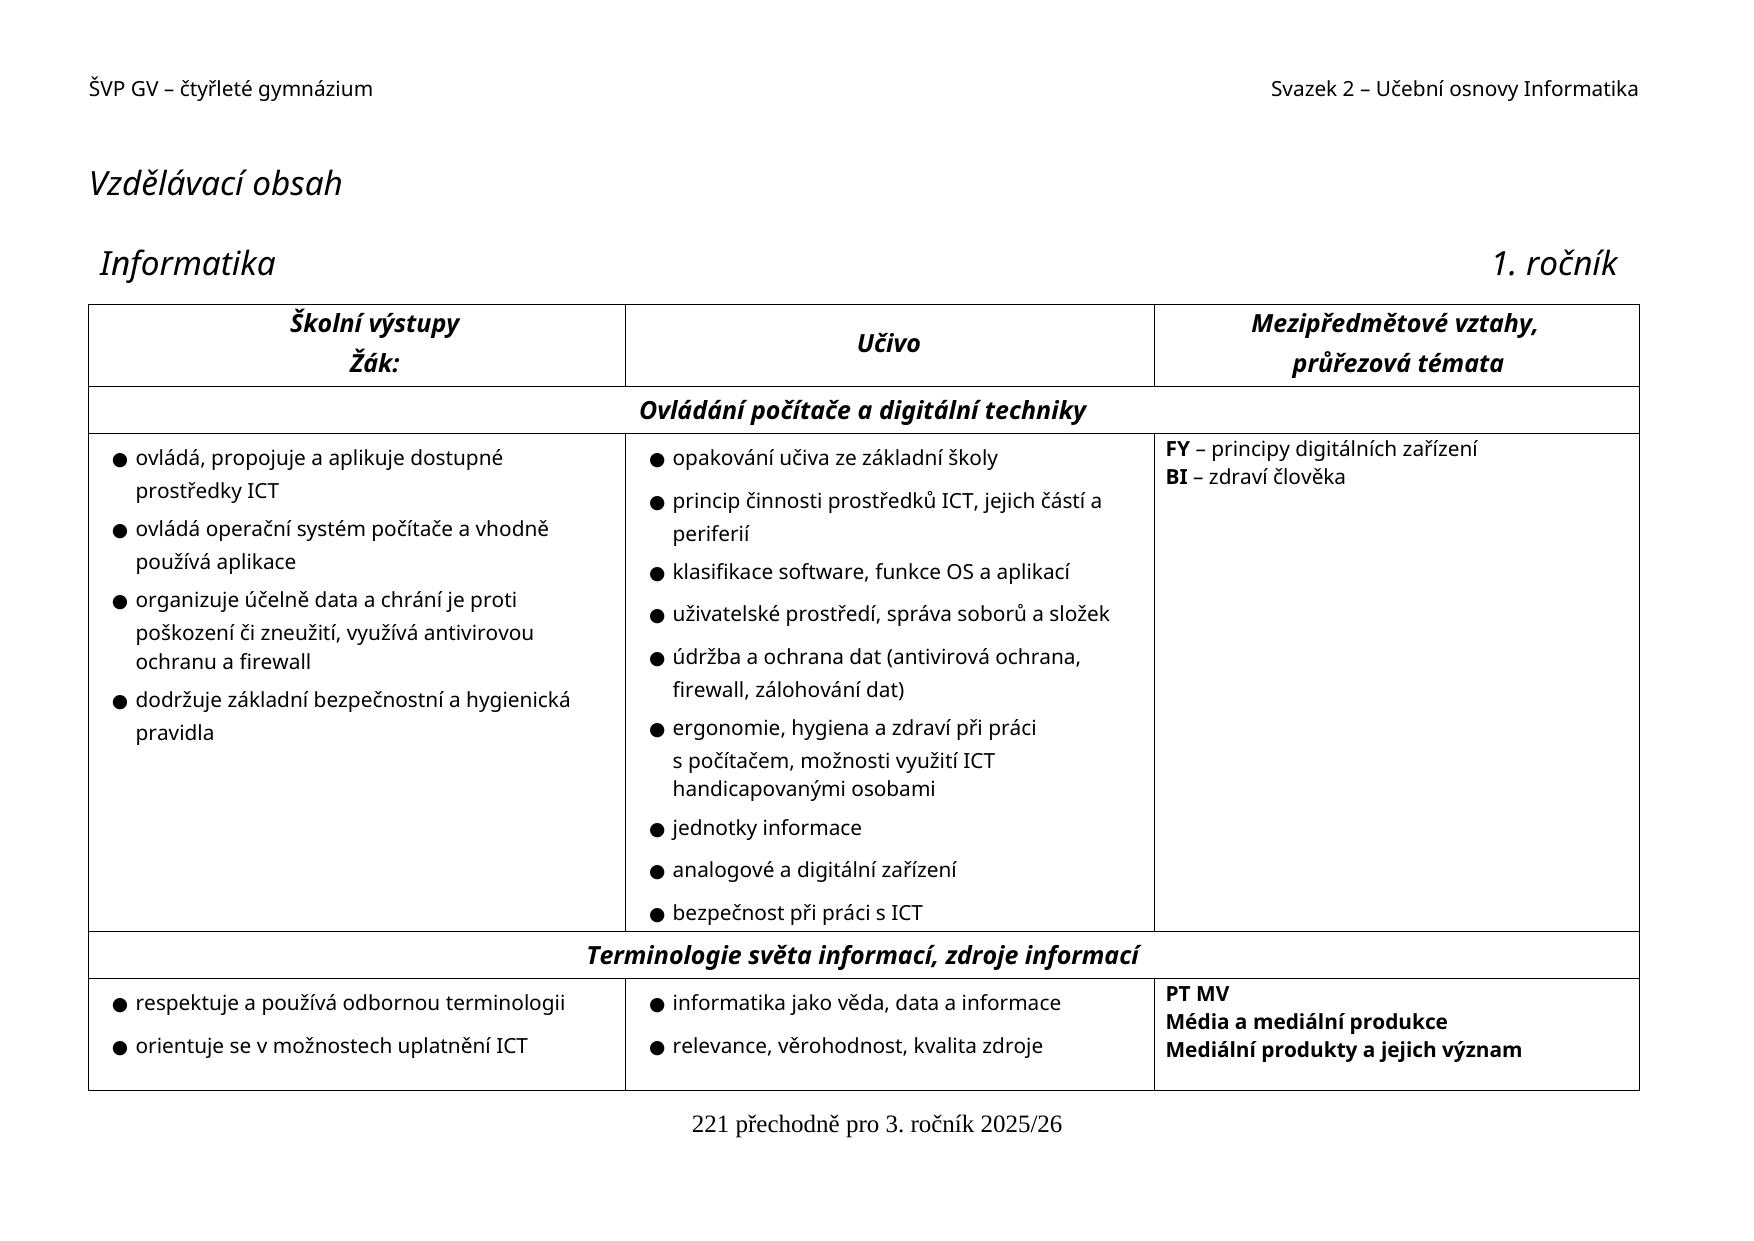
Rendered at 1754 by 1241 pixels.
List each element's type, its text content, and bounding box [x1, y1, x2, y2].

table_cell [89, 979, 625, 1090]
table_cell Mezipředmětové vztahy, průřezová témata [1155, 305, 1639, 386]
table_header Informatika 1. ročník [89, 227, 1639, 304]
table_cell Ovládání počítače a digitální techniky [89, 387, 1639, 433]
text Vzdělávací obsah [89, 159, 1665, 205]
table_cell FY – principy digitálních zařízení BI – zdraví člověka [1155, 434, 1639, 931]
table_cell Učivo [626, 305, 1154, 386]
table_cell ovládá, propojuje a aplikuje dostupné prostředky ICT ovládá operační systém počítače a vhodně používá aplikace organizuje účelně data a chrání je proti poškození či zneužití, využívá antivirovou ochranu a firewall dodržuje základní bezpečnostní a hygienická pravidla [89, 434, 625, 931]
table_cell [1155, 979, 1639, 1090]
table_cell Terminologie světa informací, zdroje informací [89, 932, 1639, 978]
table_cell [626, 979, 1154, 1090]
table_cell opakování učiva ze základní školy princip činnosti prostředků ICT, jejich částí a periferií klasifikace software, funkce OS a aplikací uživatelské prostředí, správa soborů a složek údržba a ochrana dat (antivirová ochrana, firewall, zálohování dat) ergonomie, hygiena a zdraví při práci s počítačem, možnosti využití ICT handicapovanými osobami jednotky informace analogové a digitální zařízení bezpečnost při práci s ICT [626, 434, 1154, 931]
table_cell Školní výstupy Žák: [89, 305, 625, 386]
